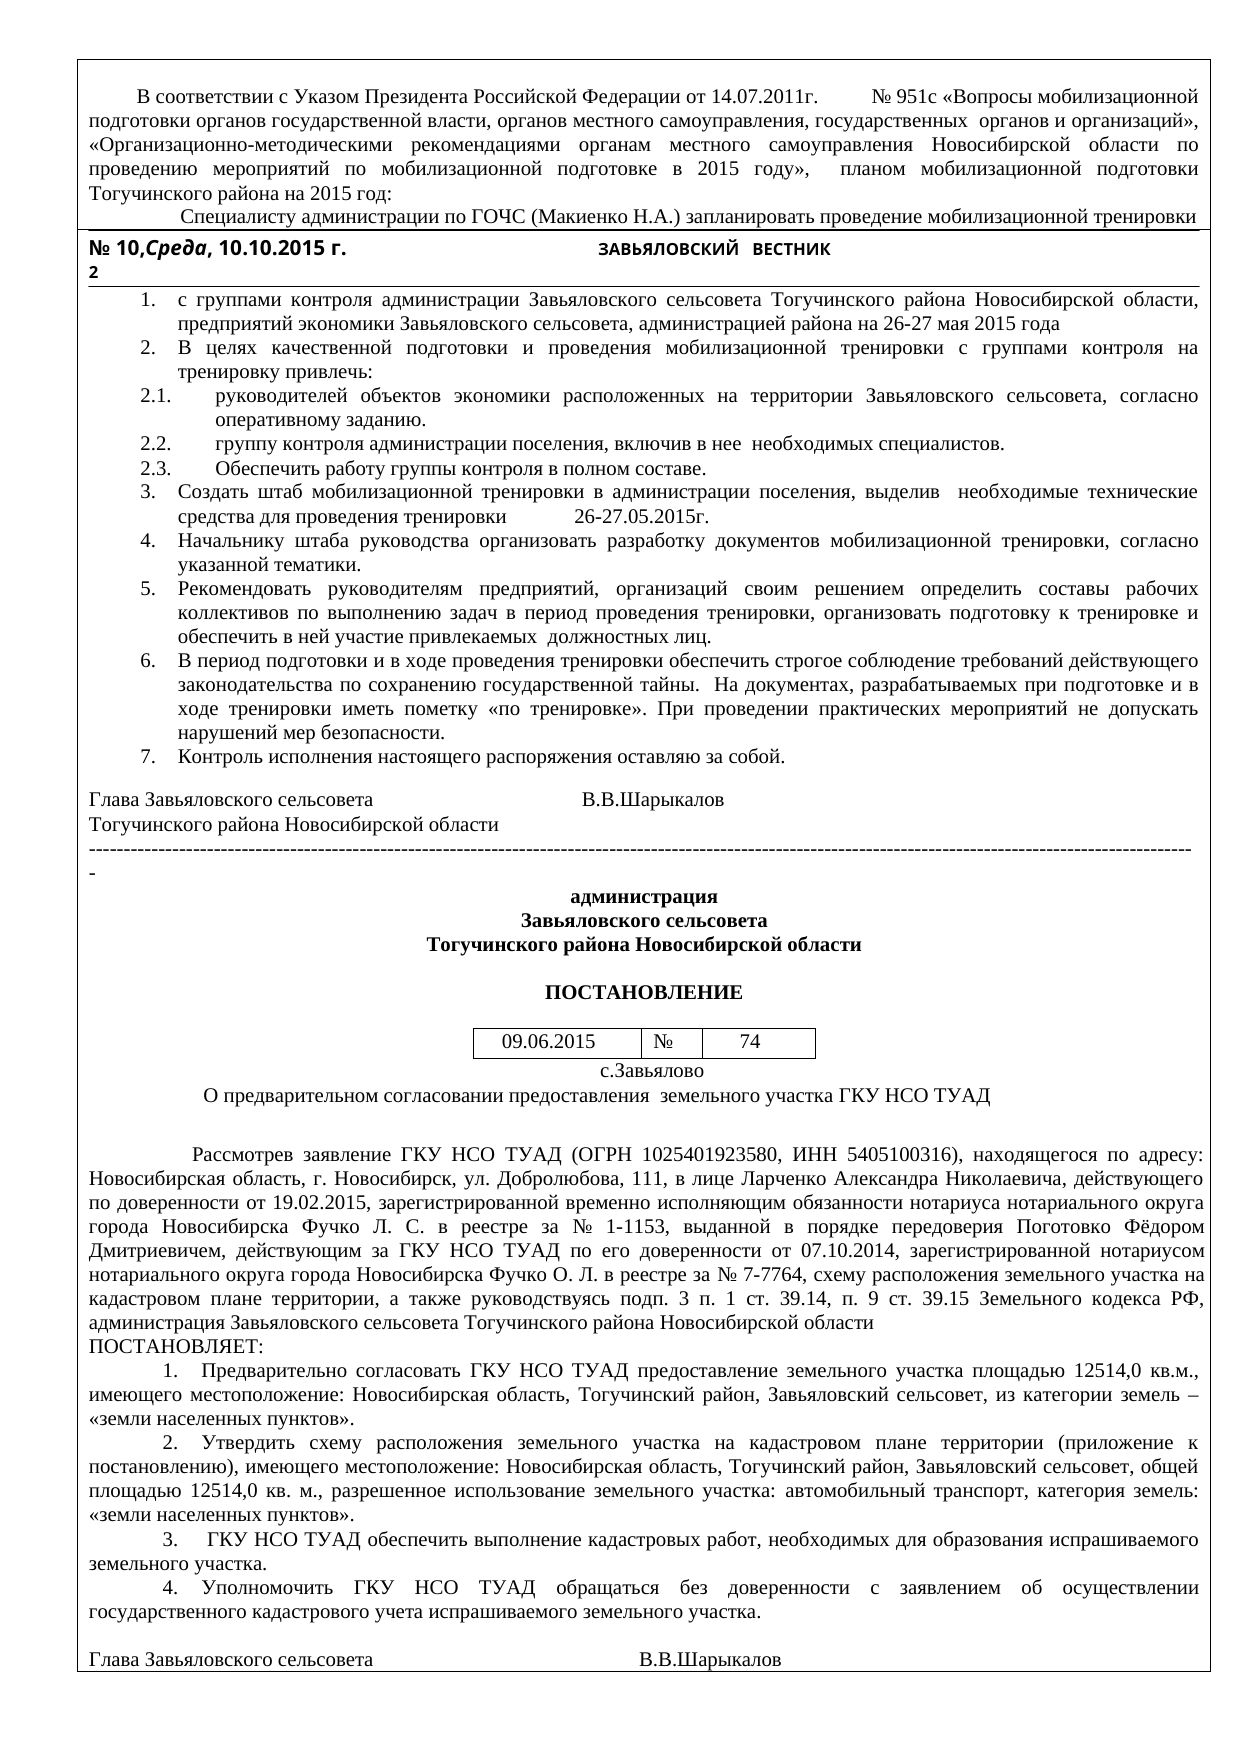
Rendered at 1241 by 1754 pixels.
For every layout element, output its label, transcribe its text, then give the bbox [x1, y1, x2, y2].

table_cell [78, 60, 1210, 228]
